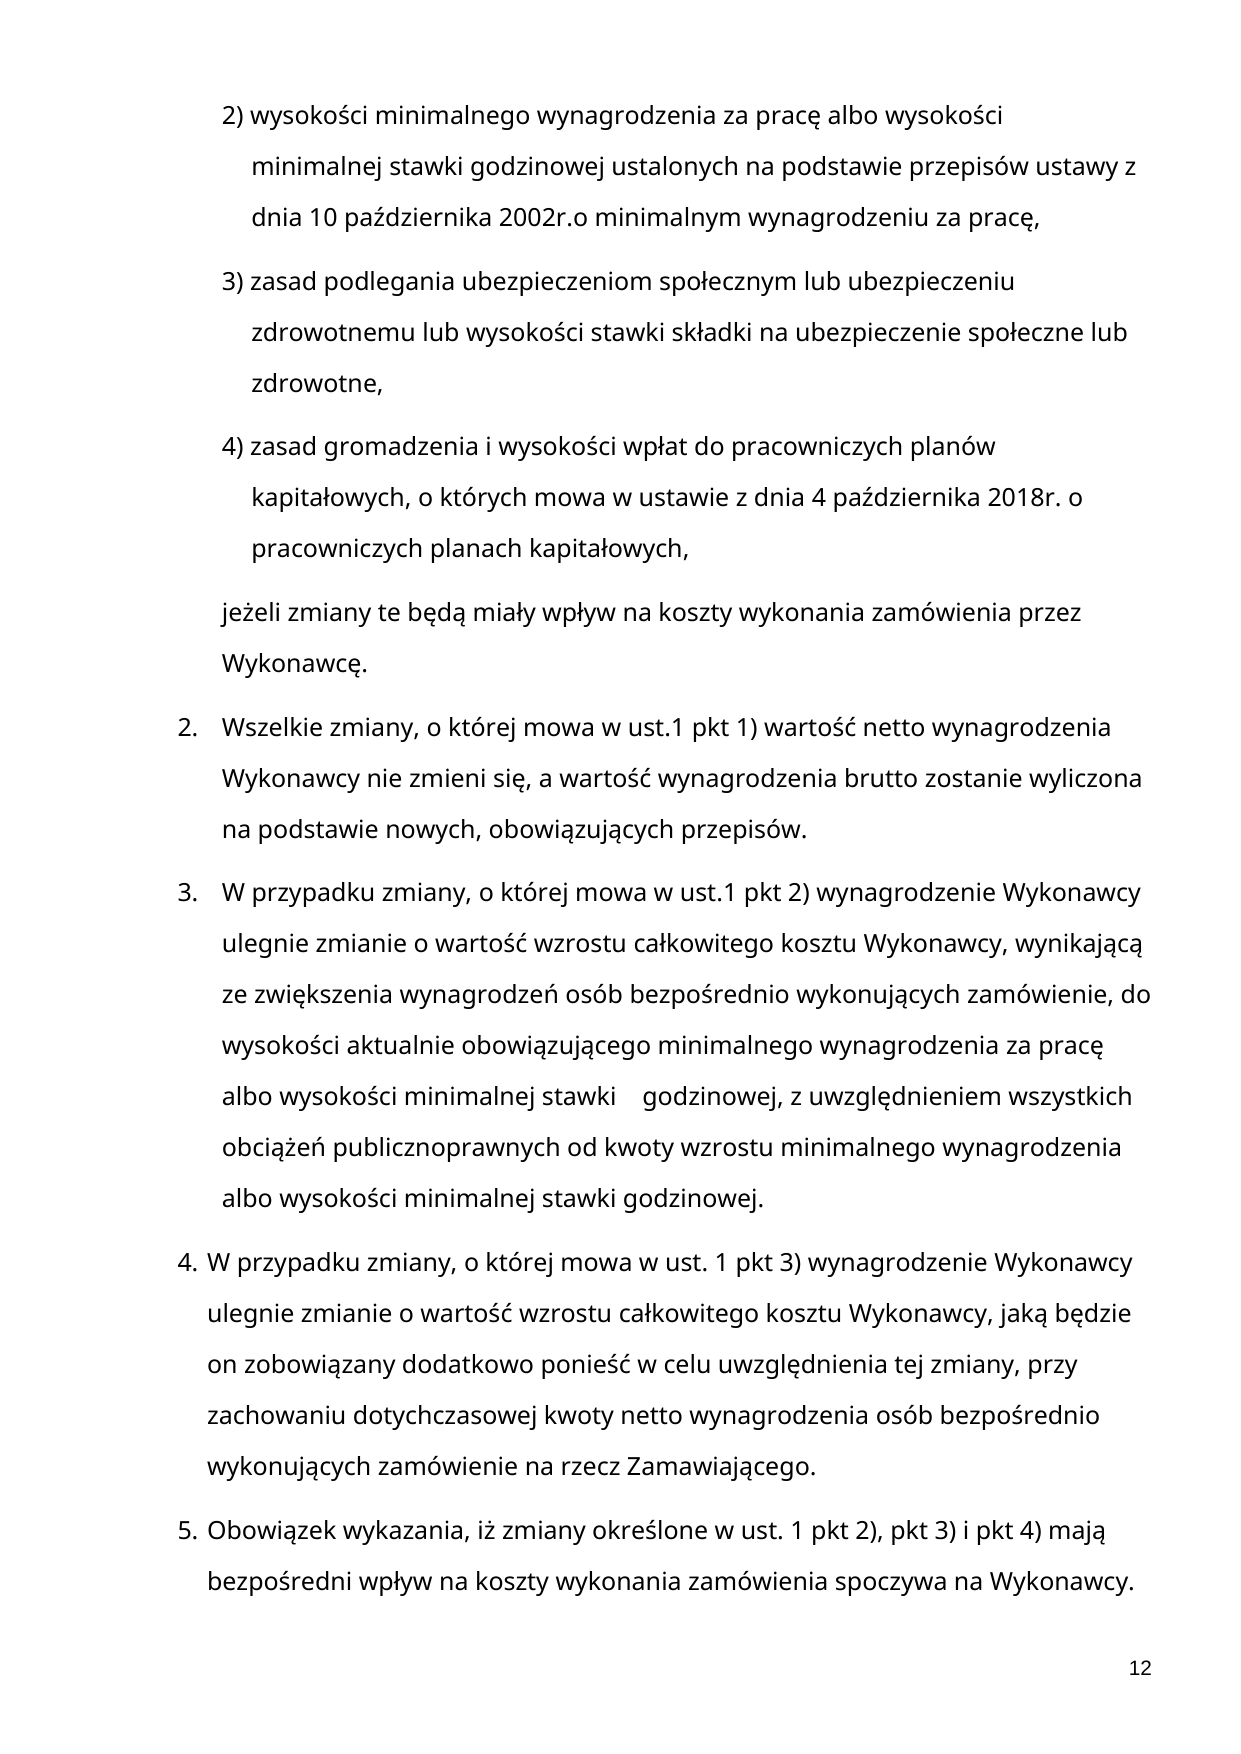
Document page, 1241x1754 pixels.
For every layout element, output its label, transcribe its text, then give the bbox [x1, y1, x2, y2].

list Wszelkie zmiany, o której mowa w ust.1 pkt 1) wartość netto wynagrodzenia Wykonawcy nie zmieni się, a wartość wynagrodzenia brutto zostanie wyliczona na podstawie nowych, obowiązujących przepisów. [177, 709, 1152, 845]
text 2) wysokości minimalnego wynagrodzenia za pracę albo wysokości minimalnej stawki godzinowej ustalonych na podstawie przepisów ustawy z dnia 10 października 2002r.o minimalnym wynagrodzeniu za pracę, [222, 98, 1152, 234]
list Obowiązek wykazania, iż zmiany określone w ust. 1 pkt 2), pkt 3) i pkt 4) mają bezpośredni wpływ na koszty wykonania zamówienia spoczywa na Wykonawcy. [177, 1512, 1152, 1597]
text 3) zasad podlegania ubezpieczeniom społecznym lub ubezpieczeniu zdrowotnemu lub wysokości stawki składki na ubezpieczenie społeczne lub zdrowotne, [222, 263, 1152, 399]
list W przypadku zmiany, o której mowa w ust. 1 pkt 3) wynagrodzenie Wykonawcy ulegnie zmianie o wartość wzrostu całkowitego kosztu Wykonawcy, jaką będzie on zobowiązany dodatkowo ponieść w celu uwzględnienia tej zmiany, przy zachowaniu dotychczasowej kwoty netto wynagrodzenia osób bezpośrednio wykonujących zamówienie na rzecz Zamawiającego. [177, 1244, 1152, 1483]
list W przypadku zmiany, o której mowa w ust.1 pkt 2) wynagrodzenie Wykonawcy ulegnie zmianie o wartość wzrostu całkowitego kosztu Wykonawcy, wynikającą ze zwiększenia wynagrodzeń osób bezpośrednio wykonujących zamówienie, do wysokości aktualnie obowiązującego minimalnego wynagrodzenia za pracę albo wysokości minimalnej stawki godzinowej, z uwzględnieniem wszystkich obciążeń publicznoprawnych od kwoty wzrostu minimalnego wynagrodzenia albo wysokości minimalnej stawki godzinowej. [177, 875, 1152, 1215]
text 4) zasad gromadzenia i wysokości wpłat do pracowniczych planów kapitałowych, o których mowa w ustawie z dnia 4 października 2018r. o pracowniczych planach kapitałowych, [222, 429, 1152, 565]
text jeżeli zmiany te będą miały wpływ na koszty wykonania zamówienia przez Wykonawcę. [222, 594, 1152, 680]
